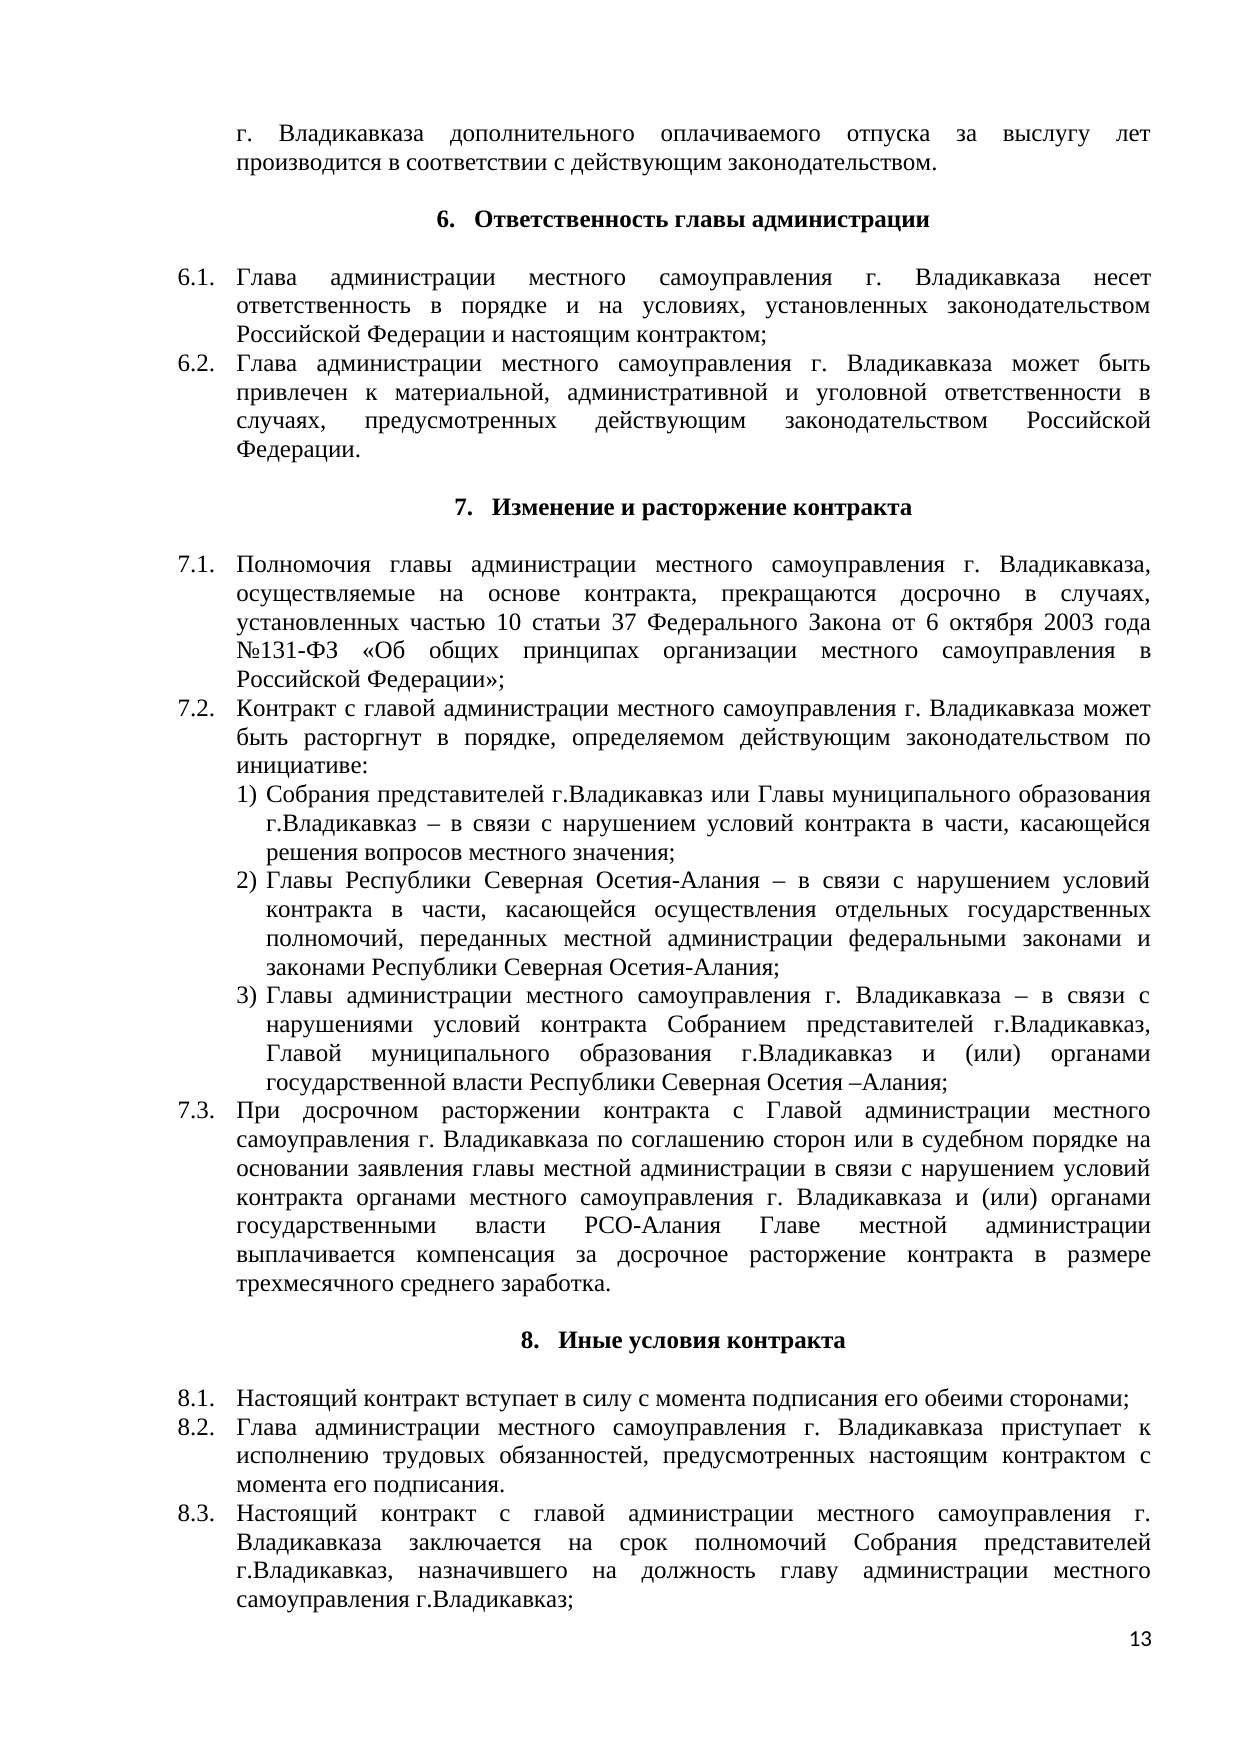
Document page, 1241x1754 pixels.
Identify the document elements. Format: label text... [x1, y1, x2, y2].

list Глава администрации местного самоуправления г. Владикавказа может быть привлечен к материальной, административной и уголовной ответственности в случаях, предусмотренных действующим законодательством Российской Федерации. [177, 348, 1152, 463]
list Главы администрации местного самоуправления г. Владикавказа – в связи с нарушениями условий контракта Собранием представителей г.Владикавказ, Главой муниципального образования г.Владикавказ и (или) органами государственной власти Республики Северная Осетия –Алания; [236, 981, 1152, 1096]
list Главы Республики Северная Осетия-Алания – в связи с нарушением условий контракта в части, касающейся осуществления отдельных государственных полномочий, переданных местной администрации федеральными законами и законами Республики Северная Осетия-Алания; [236, 866, 1152, 981]
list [177, 118, 1152, 176]
list Глава администрации местного самоуправления г. Владикавказа приступает к исполнению трудовых обязанностей, предусмотренных настоящим контрактом с момента его подписания. [177, 1412, 1152, 1498]
list Контракт с главой администрации местного самоуправления г. Владикавказа может быть расторгнут в порядке, определяемом действующим законодательством по инициативе: [177, 693, 1152, 779]
list При досрочном расторжении контракта с Главой администрации местного самоуправления г. Владикавказа по соглашению сторон или в судебном порядке на основании заявления главы местной администрации в связи с нарушением условий контракта органами местного самоуправления г. Владикавказа и (или) органами государственными власти РСО-Алания Главе местной администрации выплачивается компенсация за досрочное расторжение контракта в размере трехмесячного среднего заработка. [177, 1096, 1152, 1297]
list Ответственность главы администрации [215, 204, 1152, 233]
list Собрания представителей г.Владикавказ или Главы муниципального образования г.Владикавказ – в связи с нарушением условий контракта в части, касающейся решения вопросов местного значения; [236, 779, 1152, 866]
list Настоящий контракт вступает в силу с момента подписания его обеими сторонами; [177, 1383, 1152, 1412]
list Настоящий контракт с главой администрации местного самоуправления г. Владикавказа заключается на срок полномочий Собрания представителей г.Владикавказ, назначившего на должность главу администрации местного самоуправления г.Владикавказ; [177, 1498, 1152, 1613]
list Глава администрации местного самоуправления г. Владикавказа несет ответственность в порядке и на условиях, установленных законодательством Российской Федерации и настоящим контрактом; [177, 262, 1152, 348]
list Иные условия контракта [215, 1326, 1152, 1354]
list Изменение и расторжение контракта [215, 492, 1152, 521]
list Полномочия главы администрации местного самоуправления г. Владикавказа, осуществляемые на основе контракта, прекращаются досрочно в случаях, установленных частью 10 статьи 37 Федерального Закона от 6 октября 2003 года №131-ФЗ «Об общих принципах организации местного самоуправления в Российской Федерации»; [177, 549, 1152, 693]
